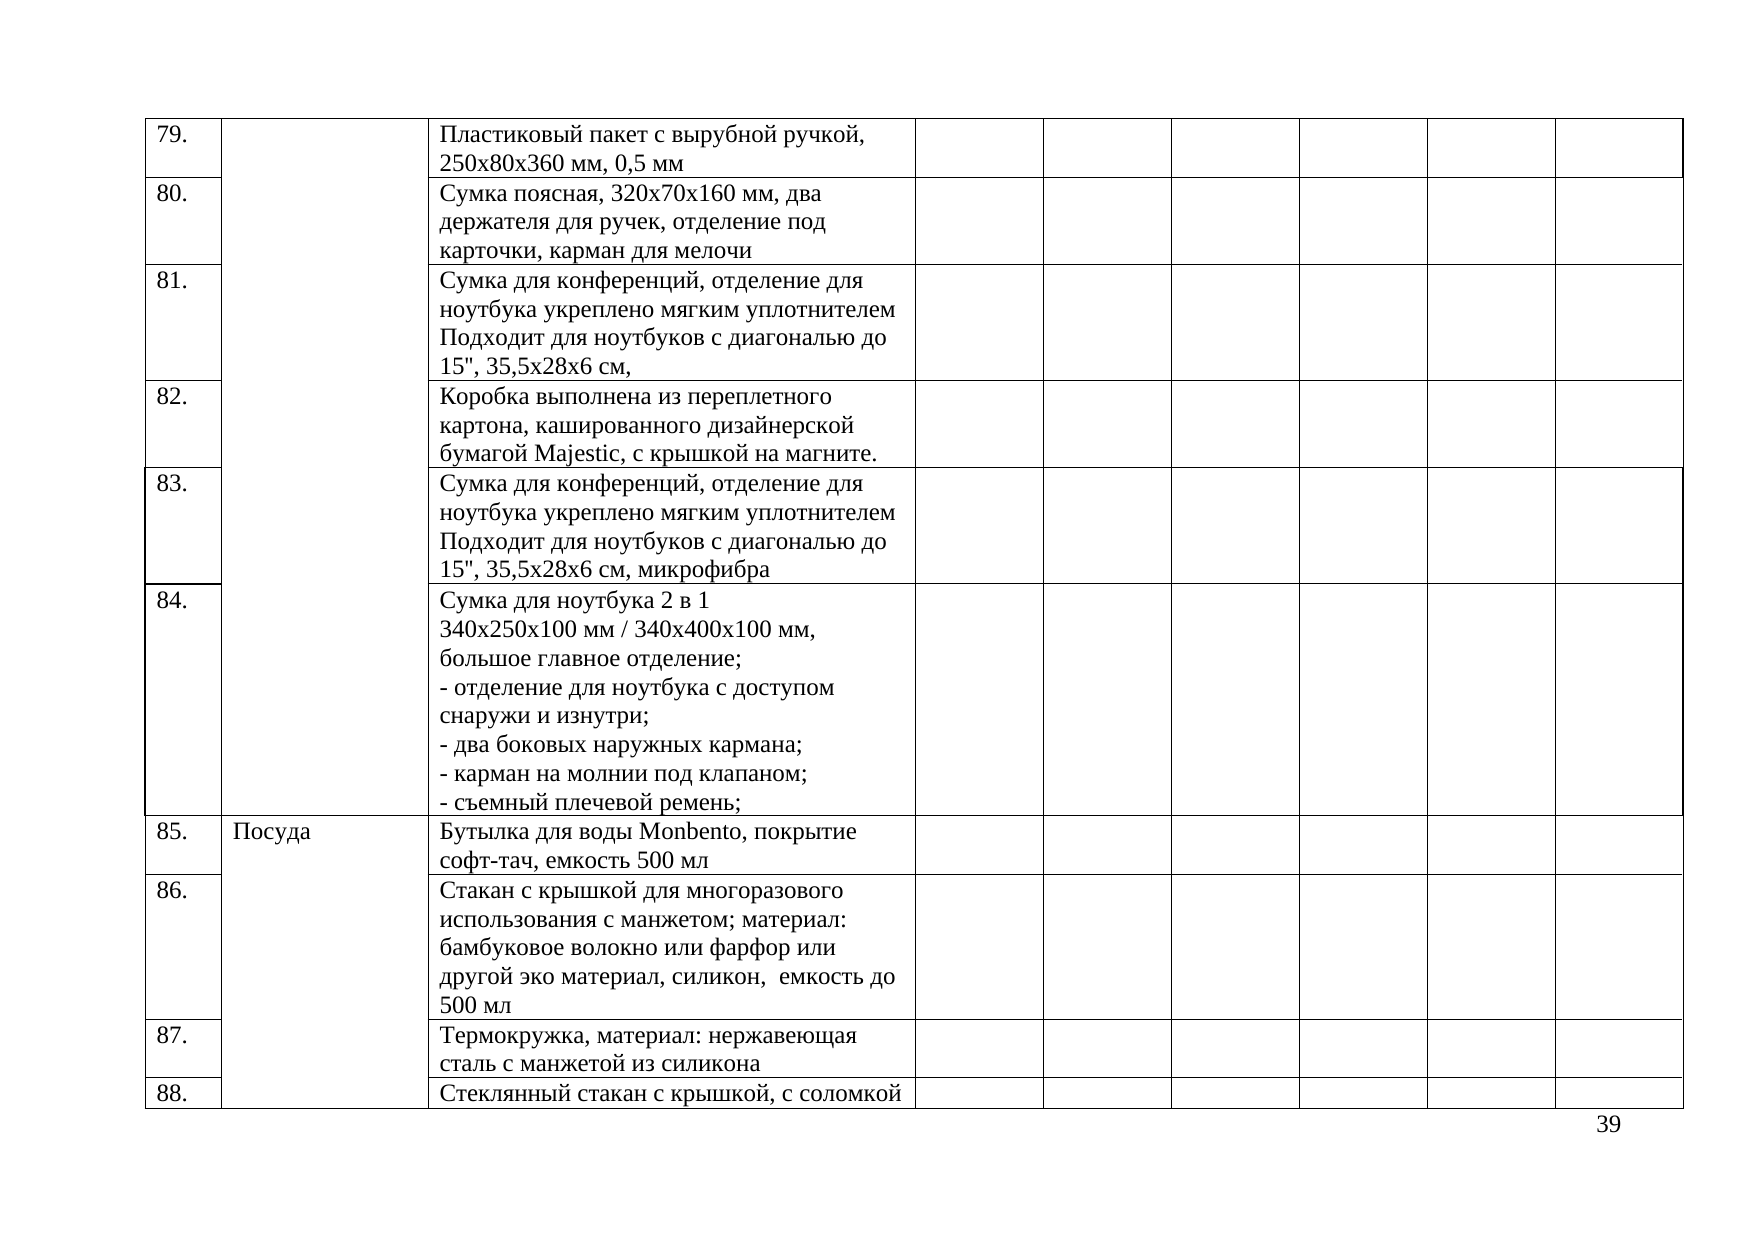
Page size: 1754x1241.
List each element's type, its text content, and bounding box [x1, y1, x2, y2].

table_cell [1044, 178, 1171, 264]
table_cell [916, 816, 1043, 874]
table_cell Сумка поясная, 320x70x160 мм, два держателя для ручек, отделение под карточки, карман для мелочи [429, 178, 915, 264]
table_cell [916, 584, 1043, 815]
table_cell [1300, 584, 1427, 815]
table_cell 85. [146, 816, 221, 874]
table_cell [916, 381, 1043, 467]
table_cell [1300, 1020, 1427, 1077]
table_cell [1300, 1078, 1427, 1108]
table_cell [1172, 119, 1299, 177]
table_cell 82. [146, 381, 221, 467]
table_cell [1172, 381, 1299, 467]
table_cell [1172, 875, 1299, 1019]
table_cell [1556, 874, 1683, 1019]
table_cell [1556, 178, 1683, 264]
table_cell [916, 265, 1043, 380]
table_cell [429, 1078, 915, 1108]
table_cell [916, 119, 1043, 177]
table_cell [1044, 584, 1171, 815]
table_cell [1300, 119, 1427, 177]
table_cell [1172, 584, 1299, 815]
table_cell Стакан с крышкой для многоразового использования c манжетом; материал: бамбуковое волокно или фарфор или другой эко материал, силикон, емкость до 500 мл [429, 875, 915, 1019]
table_cell [1428, 1078, 1555, 1108]
table_cell [1300, 381, 1427, 467]
table_cell [1172, 265, 1299, 380]
table_cell [916, 178, 1043, 264]
table_cell Пластиковый пакет с вырубной ручкой, 250х80х360 мм, 0,5 мм [429, 119, 915, 177]
table_cell [1044, 1078, 1171, 1108]
table_cell Термокружка, материал: нержавеющая сталь с манжетой из силикона [429, 1020, 915, 1077]
table_cell Бутылка для воды Monbento, покрытие софт-тач, емкость 500 мл [429, 816, 915, 874]
table_cell [1044, 1020, 1171, 1077]
table_cell 79. [146, 119, 221, 177]
table_cell [1428, 468, 1555, 583]
table_cell [1428, 381, 1555, 467]
table_cell [916, 1020, 1043, 1077]
table_cell [1556, 1077, 1683, 1108]
table_cell [1556, 264, 1683, 380]
table_cell [1428, 1020, 1555, 1077]
table_cell [1044, 875, 1171, 1019]
table_cell [1172, 178, 1299, 264]
table_cell [1172, 1078, 1299, 1108]
table_cell 84. [146, 585, 221, 815]
table_cell 80. [146, 178, 221, 264]
table_cell [1172, 1020, 1299, 1077]
table_cell Сумка для ноутбука 2 в 1 340х250х100 мм / 340х400х100 мм, большое главное отделение; - отделение для ноутбука с доступом снаружи и изнутри; - два боковых наружных кармана; - карман на молнии под клапаном; - съемный плечевой ремень; [429, 584, 915, 815]
table_cell [1428, 178, 1555, 264]
table_cell [1556, 584, 1682, 815]
table_cell [1428, 584, 1555, 815]
table_cell 81. [146, 265, 221, 380]
table_cell 88. [146, 1078, 221, 1108]
table_cell [1428, 816, 1555, 874]
table_cell [1556, 1019, 1683, 1077]
table_cell Коробка выполнена из переплетного картона, кашированного дизайнерской бумагой Majestic, с крышкой на магните. [429, 381, 915, 467]
table_cell [1172, 816, 1299, 874]
table_cell [1556, 380, 1683, 467]
table_cell [1044, 265, 1171, 380]
table_cell [916, 875, 1043, 1019]
table_cell [916, 1078, 1043, 1108]
table_cell Сумка для конференций, отделение для ноутбука укреплено мягким уплотнителем Подходит для ноутбуков с диагональю до 15'', 35,5х28х6 см, микрофибра [429, 468, 915, 583]
table_cell 86. [146, 875, 221, 1019]
table_cell 83. [146, 468, 221, 583]
table_cell [1300, 468, 1427, 583]
table_cell [1428, 265, 1555, 380]
table_cell [1428, 875, 1555, 1019]
table_cell [1556, 119, 1682, 177]
table_cell [1300, 178, 1427, 264]
table_cell [1300, 816, 1427, 874]
table_cell [1172, 468, 1299, 583]
table_cell [1556, 816, 1683, 874]
table_cell [1428, 119, 1555, 177]
table_cell Посуда [222, 816, 428, 1108]
table_cell [1300, 265, 1427, 380]
table_cell [916, 468, 1043, 583]
table_cell [1556, 468, 1682, 583]
table_cell Сумка для конференций, отделение для ноутбука укреплено мягким уплотнителем Подходит для ноутбуков с диагональю до 15'', 35,5х28х6 см, [429, 265, 915, 380]
table_cell [1044, 468, 1171, 583]
table_cell [1300, 875, 1427, 1019]
table_cell 87. [146, 1020, 221, 1077]
table_cell [1044, 381, 1171, 467]
table_cell [1044, 816, 1171, 874]
table_cell [1044, 119, 1171, 177]
